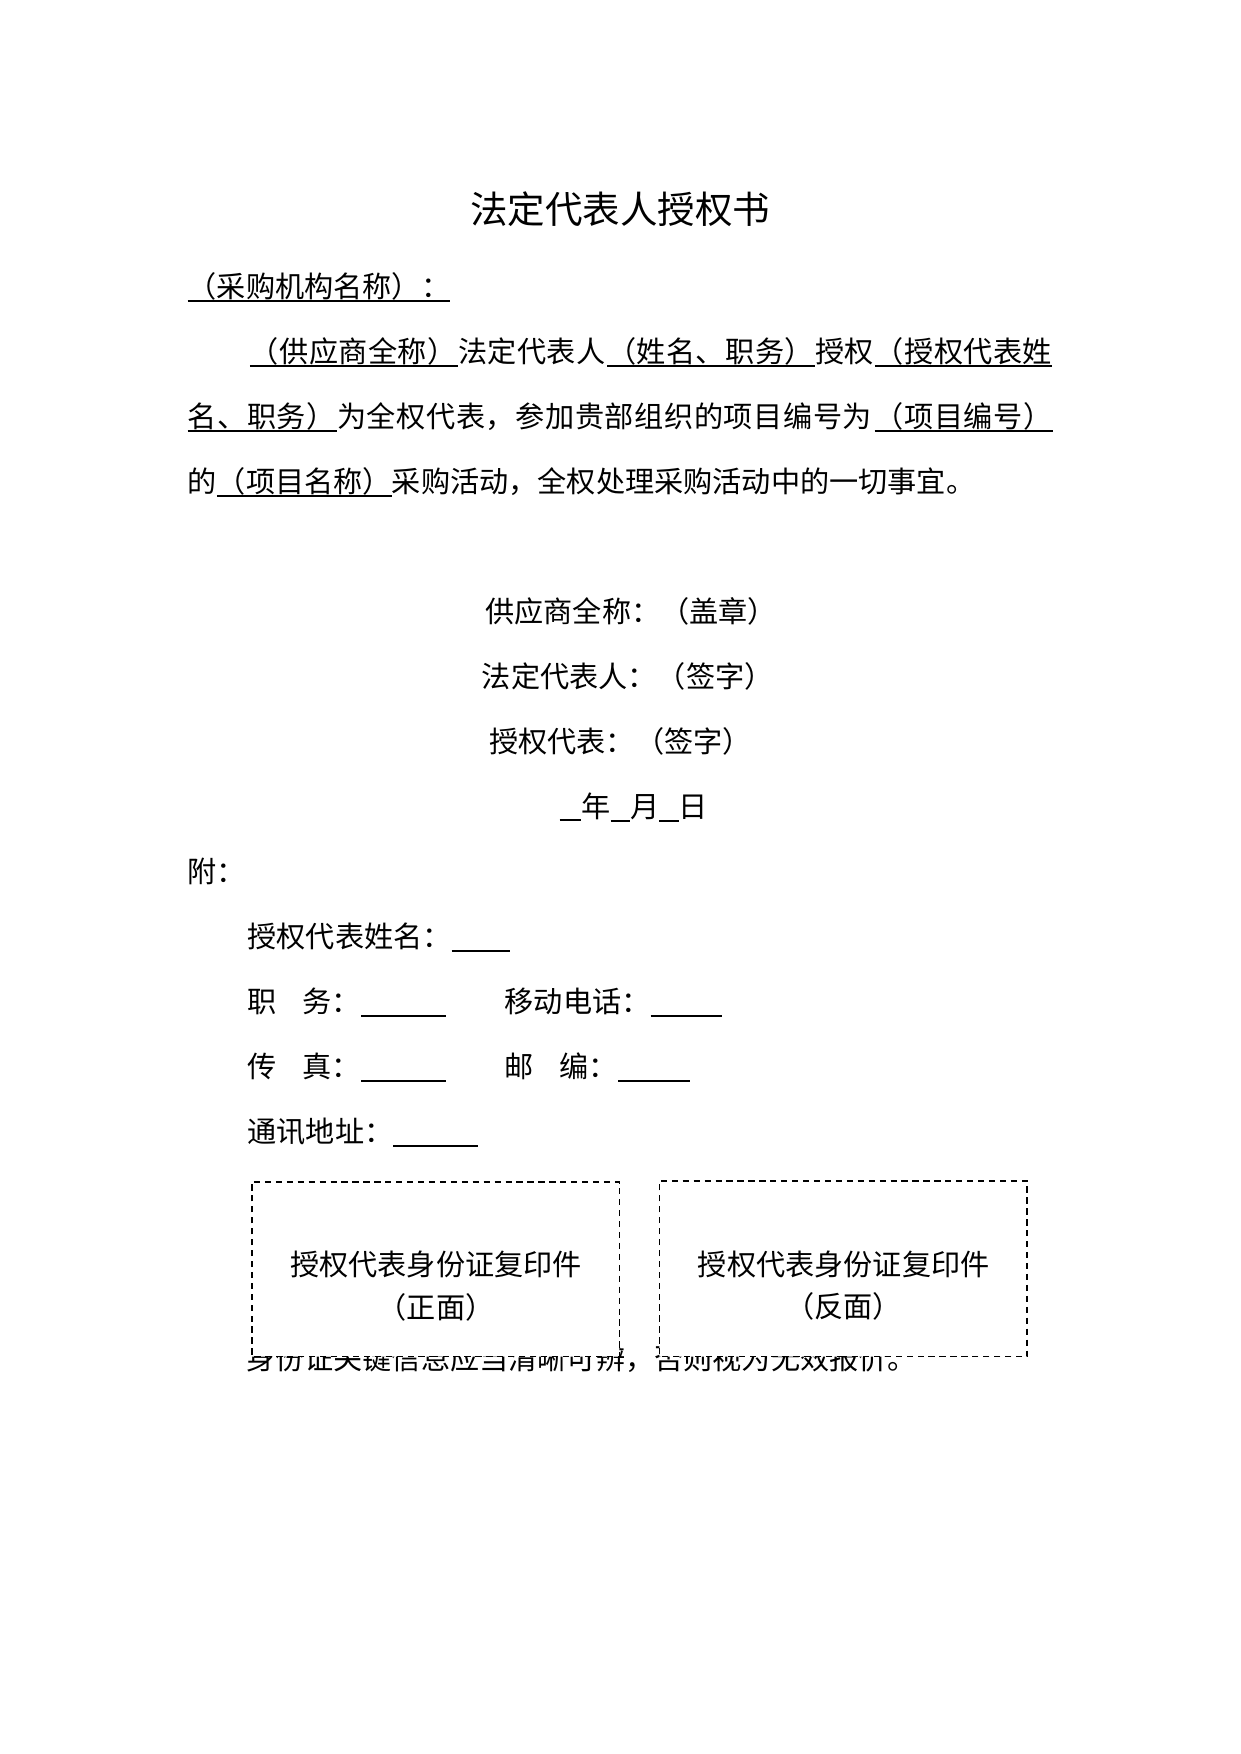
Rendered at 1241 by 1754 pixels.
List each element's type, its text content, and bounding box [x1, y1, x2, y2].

text 身份证关键信息应当清晰可辨，否则视为无效报价。 [187, 1324, 1053, 1389]
text 职 务： 移动电话： [187, 967, 1053, 1032]
text 供应商全称：（盖章） [187, 577, 1053, 642]
text 年 月 日 [187, 772, 936, 837]
text 传 真： 邮 编： [187, 1032, 1053, 1097]
text 法定代表人授权书 [187, 174, 1053, 239]
text （供应商全称）法定代表人（姓名、职务）授权（授权代表姓名、职务）为全权代表，参加贵部组织的项目编号为（项目编号）的（项目名称）采购活动，全权处理采购活动中的一切事宜。 [187, 317, 1053, 512]
text 授权代表：（签字） [187, 707, 1053, 772]
text （采购机构名称）： [187, 252, 1053, 317]
text 授权代表姓名： [187, 902, 1053, 967]
text 附： [187, 837, 1053, 902]
text 法定代表人：（签字） [187, 642, 1053, 707]
text 通讯地址： [187, 1097, 1053, 1162]
